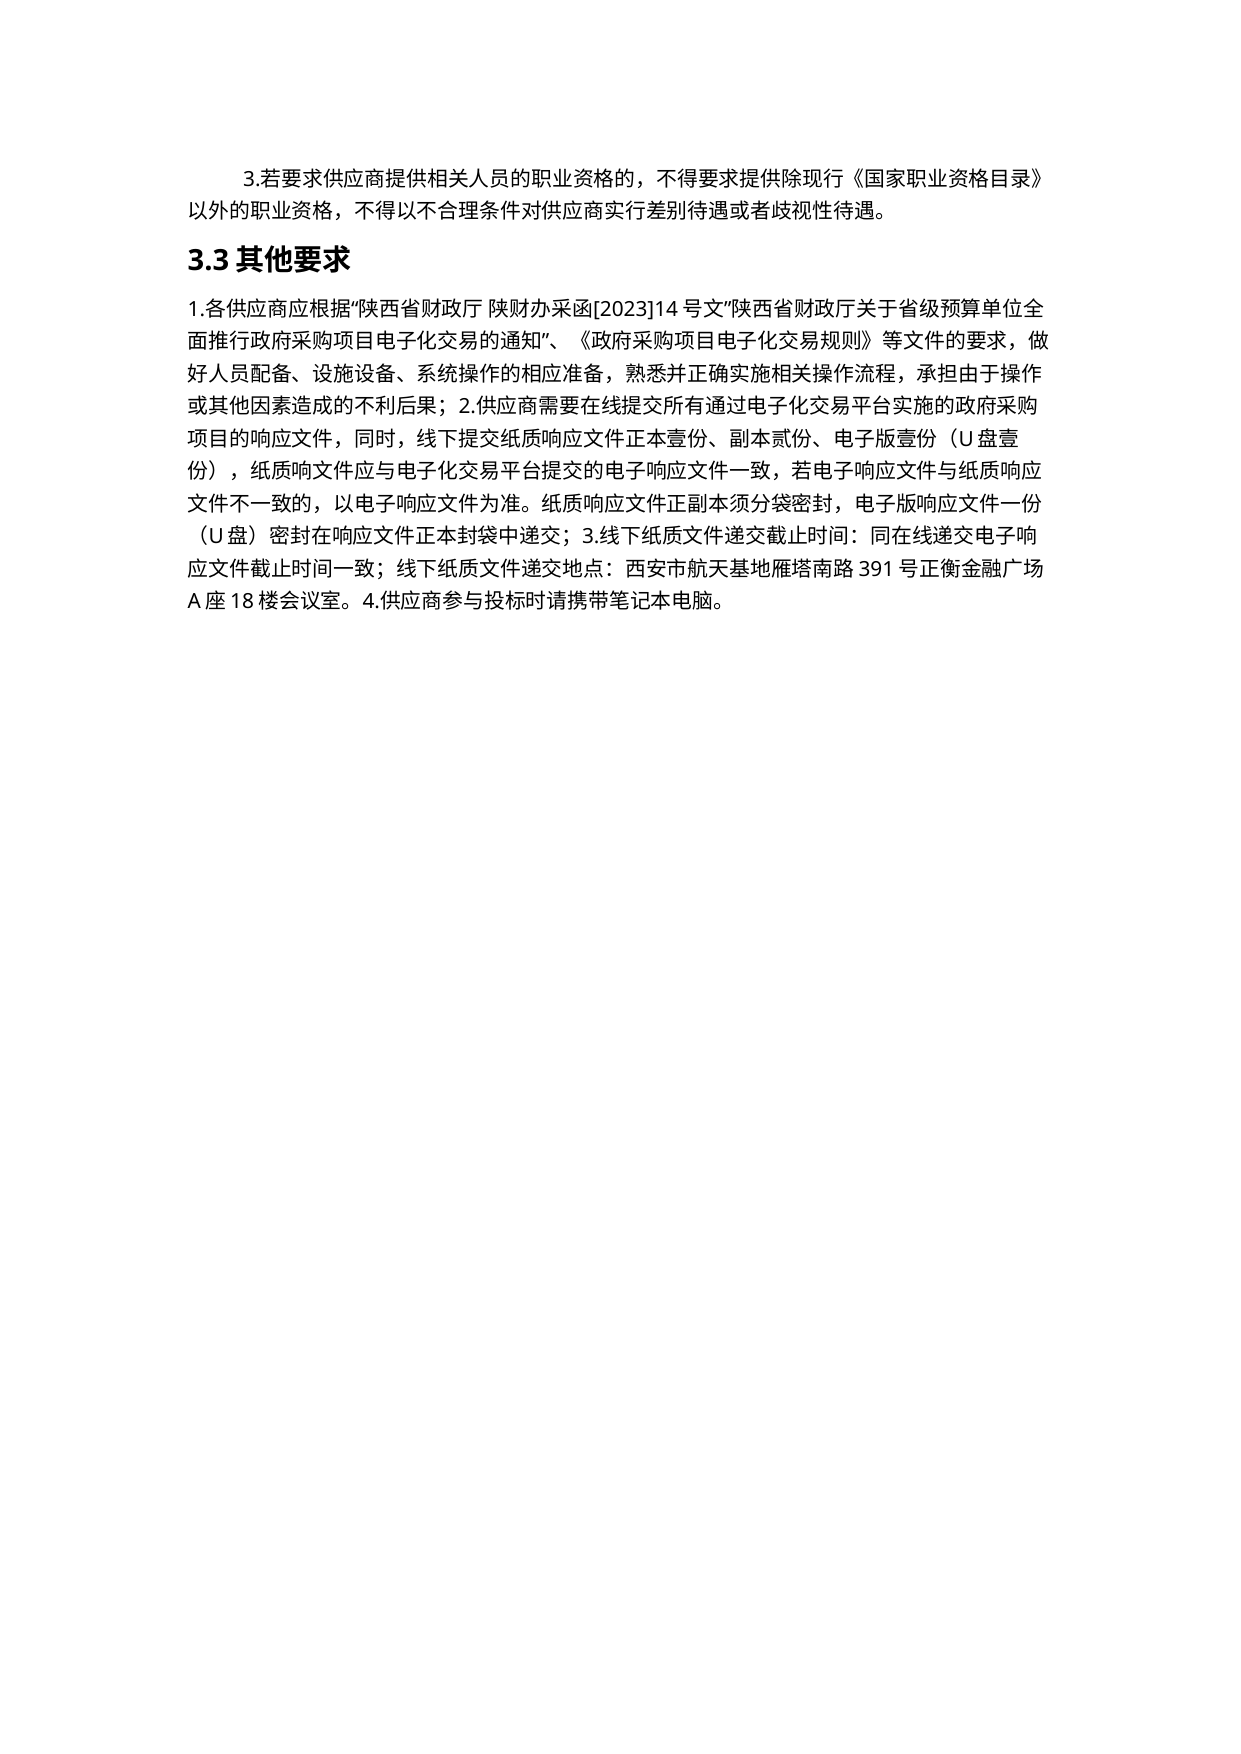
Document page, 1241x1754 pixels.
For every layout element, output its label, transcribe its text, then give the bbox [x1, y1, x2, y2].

text 1.各供应商应根据“陕西省财政厅 陕财办采函[2023]14号文”陕西省财政厅关于省级预算单位全面推行政府采购项目电子化交易的通知”、《政府采购项目电子化交易规则》等文件的要求，做好人员配备、设施设备、系统操作的相应准备，熟悉并正确实施相关操作流程，承担由于操作或其他因素造成的不利后果；2.供应商需要在线提交所有通过电子化交易平台实施的政府采购项目的响应文件，同时，线下提交纸质响应文件正本壹份、副本贰份、电子版壹份（U盘壹份），纸质响文件应与电子化交易平台提交的电子响应文件一致，若电子响应文件与纸质响应文件不一致的，以电子响应文件为准。纸质响应文件正副本须分袋密封，电子版响应文件一份（U盘）密封在响应文件正本封袋中递交；3.线下纸质文件递交截止时间：同在线递交电子响应文件截止时间一致；线下纸质文件递交地点：西安市航天基地雁塔南路391号正衡金融广场A座18楼会议室。4.供应商参与投标时请携带笔记本电脑。 [187, 292, 1053, 617]
text 3.若要求供应商提供相关人员的职业资格的，不得要求提供除现行《国家职业资格目录》以外的职业资格，不得以不合理条件对供应商实行差别待遇或者歧视性待遇。 [187, 162, 1053, 227]
text 3.3其他要求 [187, 227, 1053, 292]
